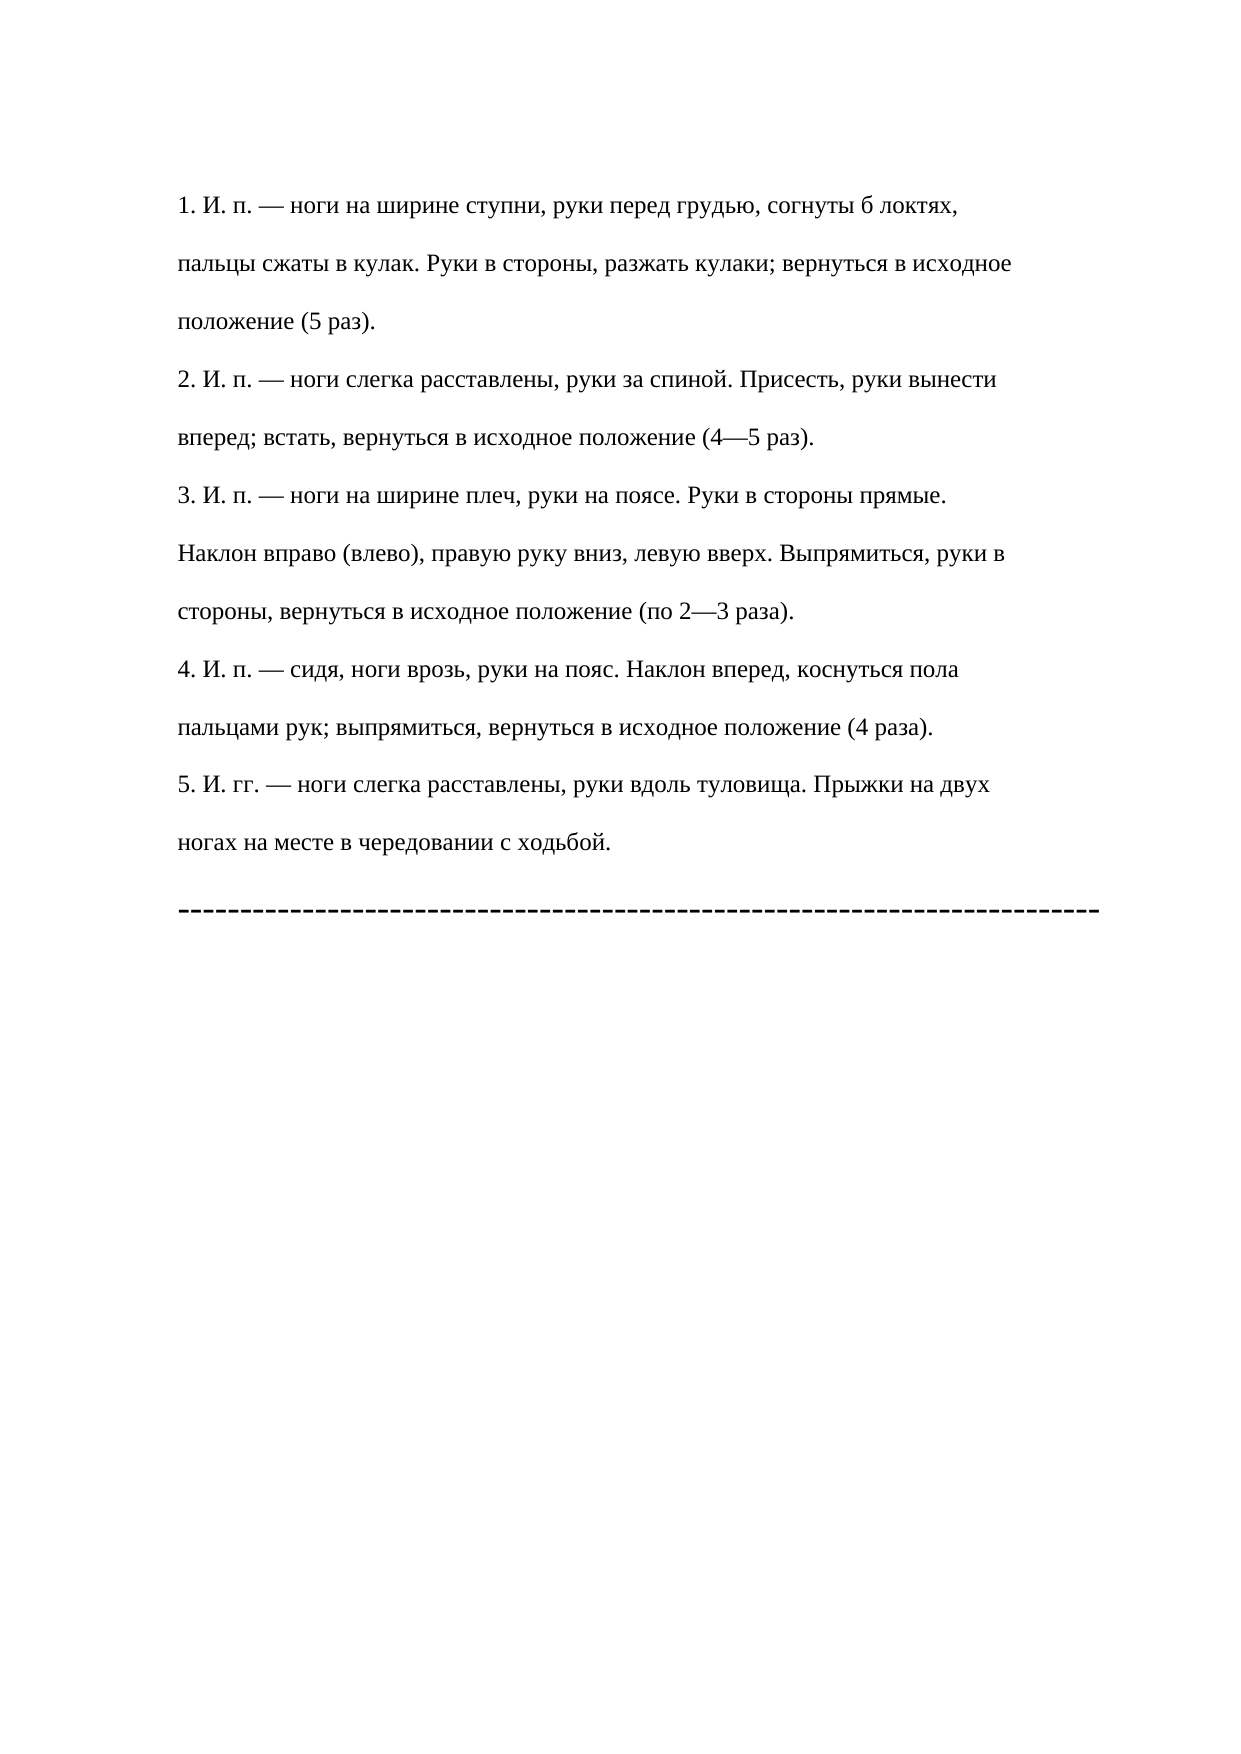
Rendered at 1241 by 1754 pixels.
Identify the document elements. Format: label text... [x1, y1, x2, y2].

text ногах на месте в чередовании с ходьбой. [177, 827, 1152, 856]
text Наклон вправо (влево), правую руку вниз, левую вверх. Выпрямиться, руки в [177, 538, 1152, 567]
text 2. И. п. — ноги слегка расставлены, руки за спиной. Присесть, руки вынести [177, 364, 1152, 393]
text вперед; встать, вернуться в исходное положение (4—5 раз). [177, 422, 1152, 451]
text 5. И. гг. — ноги слегка расставлены, руки вдоль туловища. Прыжки на двух [177, 769, 1152, 798]
text пальцами рук; выпрямиться, вернуться в исходное положение (4 раза). [177, 712, 1152, 740]
text 1. И. п. — ноги на ширине ступни, руки перед грудью, согнуты б локтях, [177, 190, 1152, 219]
text -------------------------------------------------------------------------- [177, 885, 1152, 928]
text пальцы сжаты в кулак. Руки в стороны, разжать кулаки; вернуться в исходное [177, 248, 1152, 277]
text стороны, вернуться в исходное положение (по 2—3 раза). [177, 596, 1152, 624]
text 3. И. п. — ноги на ширине плеч, руки на поясе. Руки в стороны прямые. [177, 480, 1152, 509]
text положение (5 раз). [177, 306, 1152, 335]
text 4. И. п. — сидя, ноги врозь, руки на пояс. Наклон вперед, коснуться пола [177, 654, 1152, 682]
